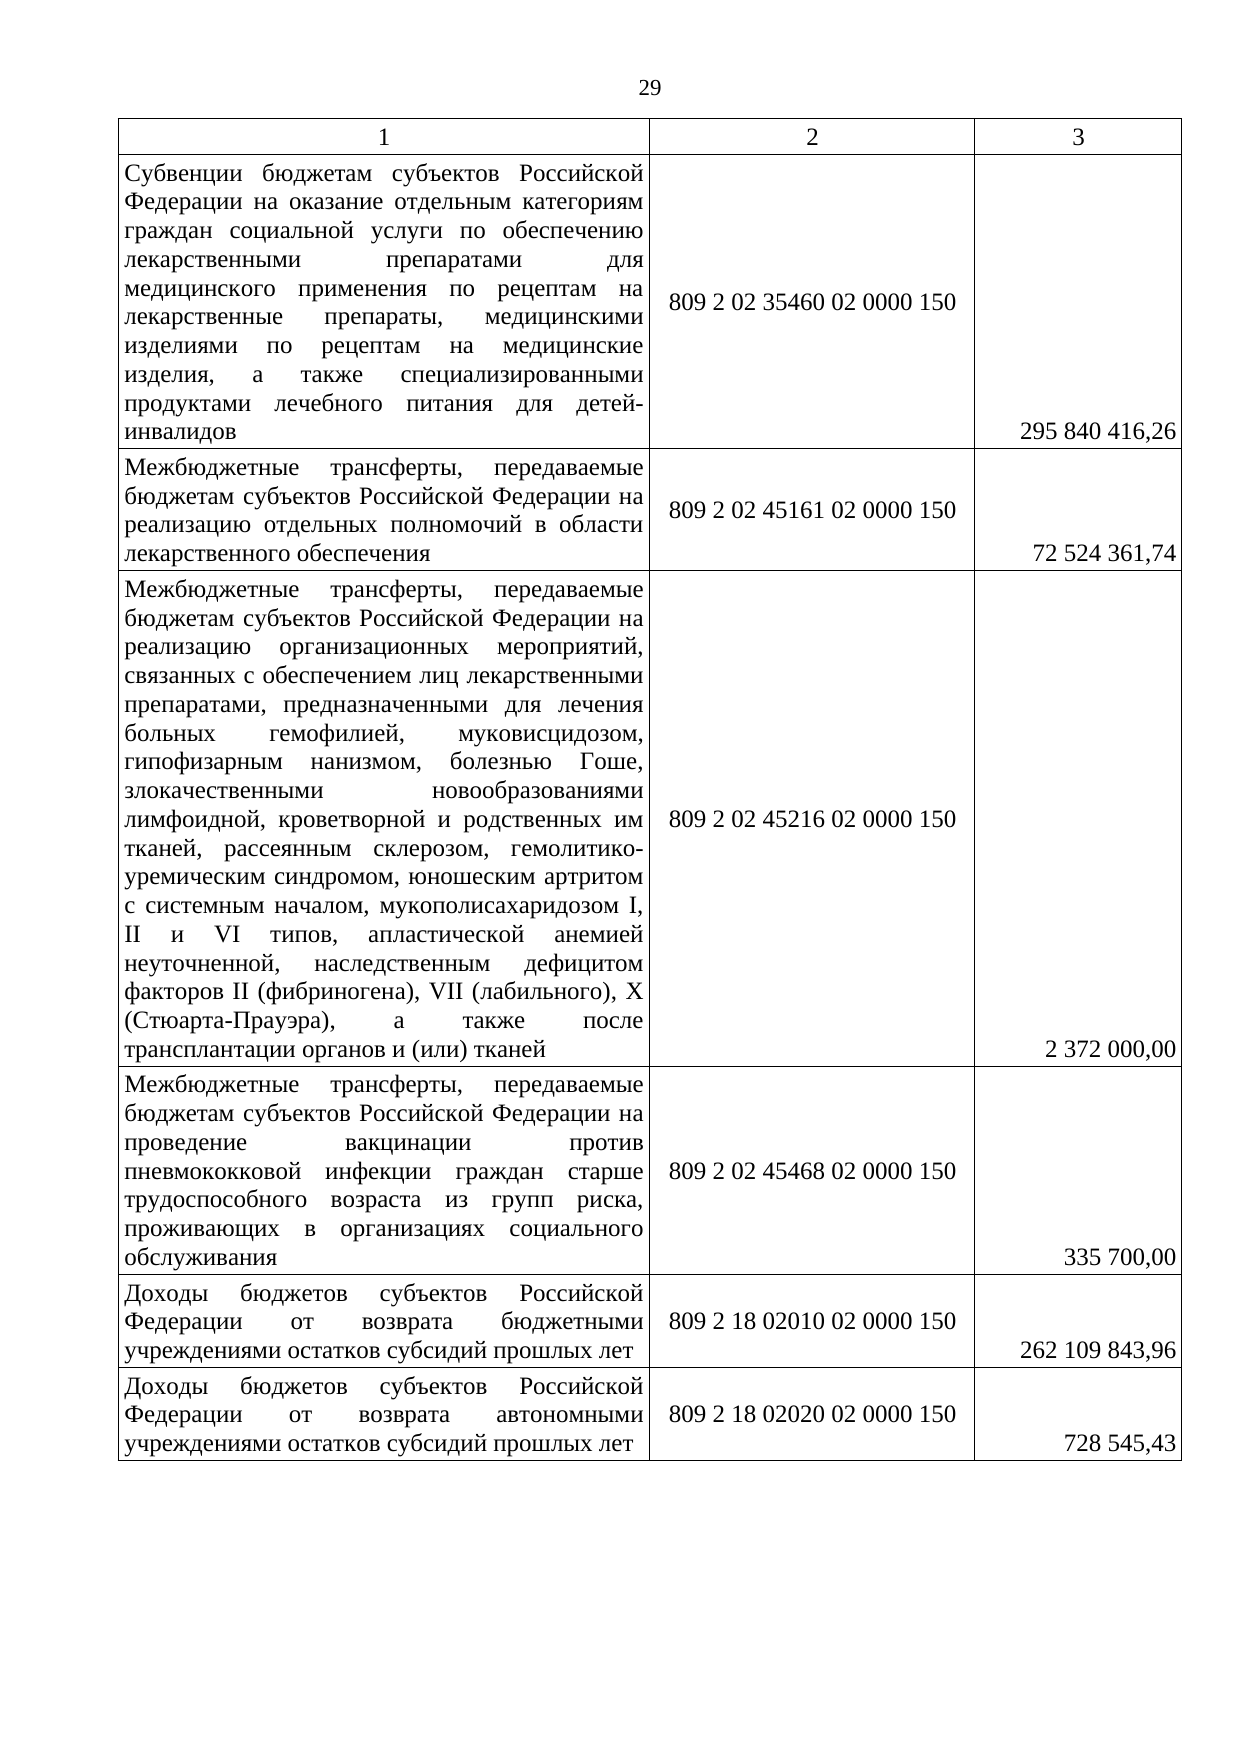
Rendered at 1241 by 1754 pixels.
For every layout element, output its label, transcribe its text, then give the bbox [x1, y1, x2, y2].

table_cell 728 545,43 [975, 1368, 1181, 1460]
table_cell Субвенции бюджетам субъектов Российской Федерации на оказание отдельным категориям граждан социальной услуги по обеспечению лекарственными препаратами для медицинского применения по рецептам на лекарственные препараты, медицинскими изделиями по рецептам на медицинские изделия, а также специализированными продуктами лечебного питания для детей-инвалидов [119, 155, 649, 448]
table_cell Доходы бюджетов субъектов Российской Федерации от возврата автономными учреждениями остатков субсидий прошлых лет [119, 1368, 649, 1460]
table_cell 295 840 416,26 [975, 155, 1181, 448]
table_header 3 [975, 119, 1181, 154]
table_cell Межбюджетные трансферты, передаваемые бюджетам субъектов Российской Федерации на проведение вакцинации против пневмококковой инфекции граждан старше трудоспособного возраста из групп риска, проживающих в организациях социального обслуживания [119, 1067, 649, 1274]
table_cell Межбюджетные трансферты, передаваемые бюджетам субъектов Российской Федерации на реализацию отдельных полномочий в области лекарственного обеспечения [119, 449, 649, 570]
table_cell 809 2 18 02020 02 0000 150 [650, 1368, 974, 1460]
table_cell 335 700,00 [975, 1067, 1181, 1274]
table_cell 809 2 02 35460 02 0000 150 [650, 155, 974, 448]
table_cell 72 524 361,74 [975, 449, 1181, 570]
table_cell Доходы бюджетов субъектов Российской Федерации от возврата бюджетными учреждениями остатков субсидий прошлых лет [119, 1275, 649, 1367]
table_cell 809 2 02 45216 02 0000 150 [650, 571, 974, 1066]
table_cell Межбюджетные трансферты, передаваемые бюджетам субъектов Российской Федерации на реализацию организационных мероприятий, связанных с обеспечением лиц лекарственными препаратами, предназначенными для лечения больных гемофилией, муковисцидозом, гипофизарным нанизмом, болезнью Гоше, злокачественными новообразованиями лимфоидной, кроветворной и родственных им тканей, рассеянным склерозом, гемолитико-уремическим синдромом, юношеским артритом с системным началом, мукополисахаридозом I, II и VI типов, апластической анемией неуточненной, наследственным дефицитом факторов II (фибриногена), VII (лабильного), X (Стюарта-Прауэра), а также после трансплантации органов и (или) тканей [119, 571, 649, 1066]
table_header 1 [119, 119, 649, 154]
table_cell 809 2 18 02010 02 0000 150 [650, 1275, 974, 1367]
table_cell 809 2 02 45161 02 0000 150 [650, 449, 974, 570]
table_cell 809 2 02 45468 02 0000 150 [650, 1067, 974, 1274]
table_header 2 [650, 119, 974, 154]
table_cell 2 372 000,00 [975, 571, 1181, 1066]
table_cell 262 109 843,96 [975, 1275, 1181, 1367]
